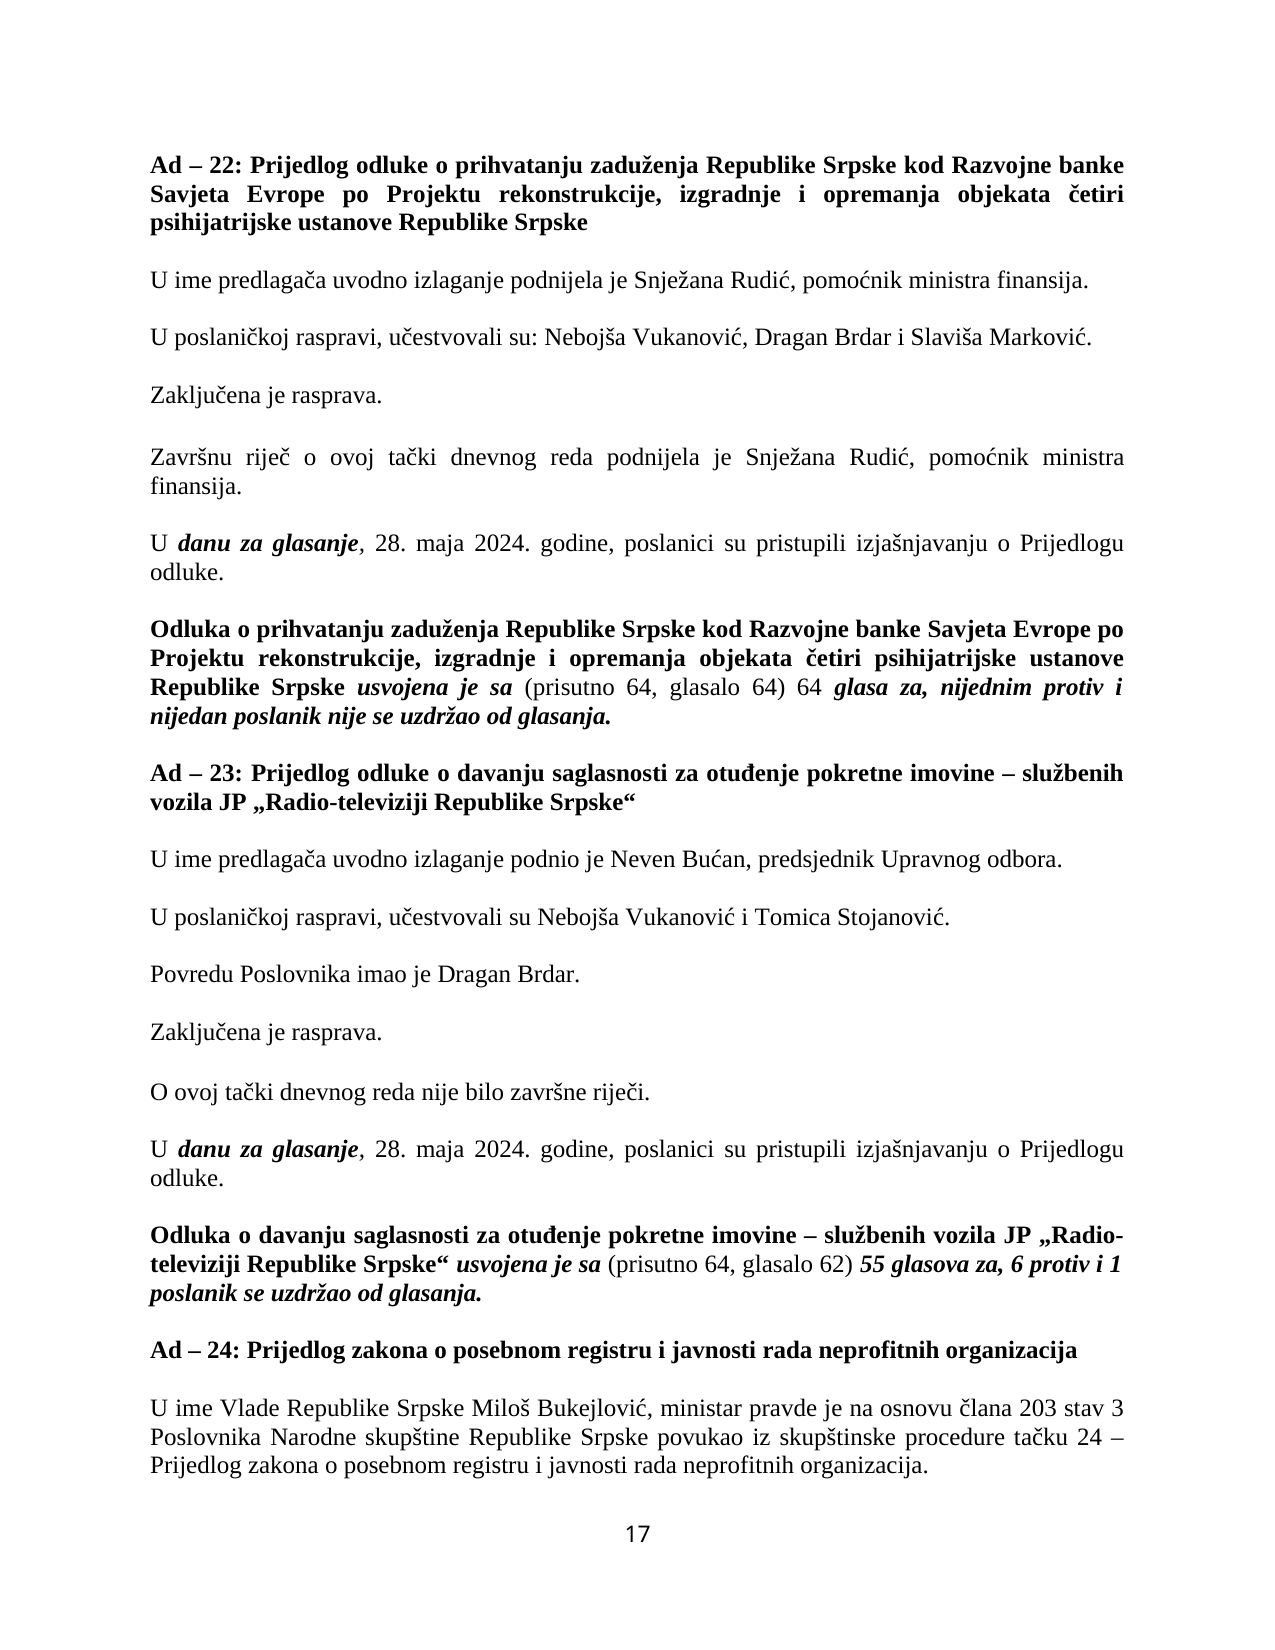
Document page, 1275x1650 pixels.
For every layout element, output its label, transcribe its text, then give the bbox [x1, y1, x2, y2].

text Odluka o prihvatanju zaduženja Republike Srpske kod Razvojne banke Savjeta Evrope po Projektu rekonstrukcije, izgradnje i opremanja objekata četiri psihijatrijske ustanove Republike Srpske usvojena je sa (prisutno 64, glasalo 64) 64 glasa za, nijednim protiv i nijedan poslanik nije se uzdržao od glasanja. [150, 614, 1125, 729]
text Ad – 22: Prijedlog odluke o prihvatanju zaduženja Republike Srpske kod Razvojne banke Savjeta Evrope po Projektu rekonstrukcije, izgradnje i opremanja objekata četiri psihijatrijske ustanove Republike Srpske [150, 150, 1125, 236]
text Zaključena je rasprava. [150, 380, 1125, 409]
text U danu za glasanje, 28. maja 2024. godine, poslanici su pristupili izjašnjavanju o Prijedlogu odluke. [150, 1134, 1125, 1192]
text Ad – 23: Prijedlog odluke o davanju saglasnosti za otuđenje pokretne imovine – službenih vozila JP „Radio-televiziji Republike Srpske“ [150, 758, 1125, 816]
text Povredu Poslovnika imao je Dragan Brdar. [150, 959, 1125, 988]
text Odluka o davanju saglasnosti za otuđenje pokretne imovine – službenih vozila JP „Radio-televiziji Republike Srpske“ usvojena je sa (prisutno 64, glasalo 62) 55 glasova za, 6 protiv i 1 poslanik se uzdržao od glasanja. [150, 1221, 1125, 1307]
text U ime predlagača uvodno izlaganje podnijela je Snježana Rudić, pomoćnik ministra finansija. [150, 265, 1125, 294]
text U ime Vlade Republike Srpske Miloš Bukejlović, ministar pravde je na osnovu člana 203 stav 3 Poslovnika Narodne skupštine Republike Srpske povukao iz skupštinske procedure tačku 24 – Prijedlog zakona o posebnom registru i javnosti rada neprofitnih organizacija. [150, 1393, 1125, 1479]
text U danu za glasanje, 28. maja 2024. godine, poslanici su pristupili izjašnjavanju o Prijedlogu odluke. [150, 528, 1125, 586]
text Ad – 24: Prijedlog zakona o posebnom registru i javnosti rada neprofitnih organizacija [150, 1336, 1125, 1364]
text Zaključena je rasprava. [150, 1017, 1125, 1046]
text U poslaničkoj raspravi, učestvovali su Nebojša Vukanović i Tomica Stojanović. [150, 902, 1125, 931]
text O ovoj tački dnevnog reda nije bilo završne riječi. [150, 1077, 1125, 1106]
text U poslaničkoj raspravi, učestvovali su: Nebojša Vukanović, Dragan Brdar i Slaviša Marković. [150, 322, 1125, 351]
text Završnu riječ o ovoj tački dnevnog reda podnijela je Snježana Rudić, pomoćnik ministra finansija. [150, 442, 1125, 499]
text U ime predlagača uvodno izlaganje podnio je Neven Bućan, predsjednik Upravnog odbora. [150, 844, 1125, 873]
